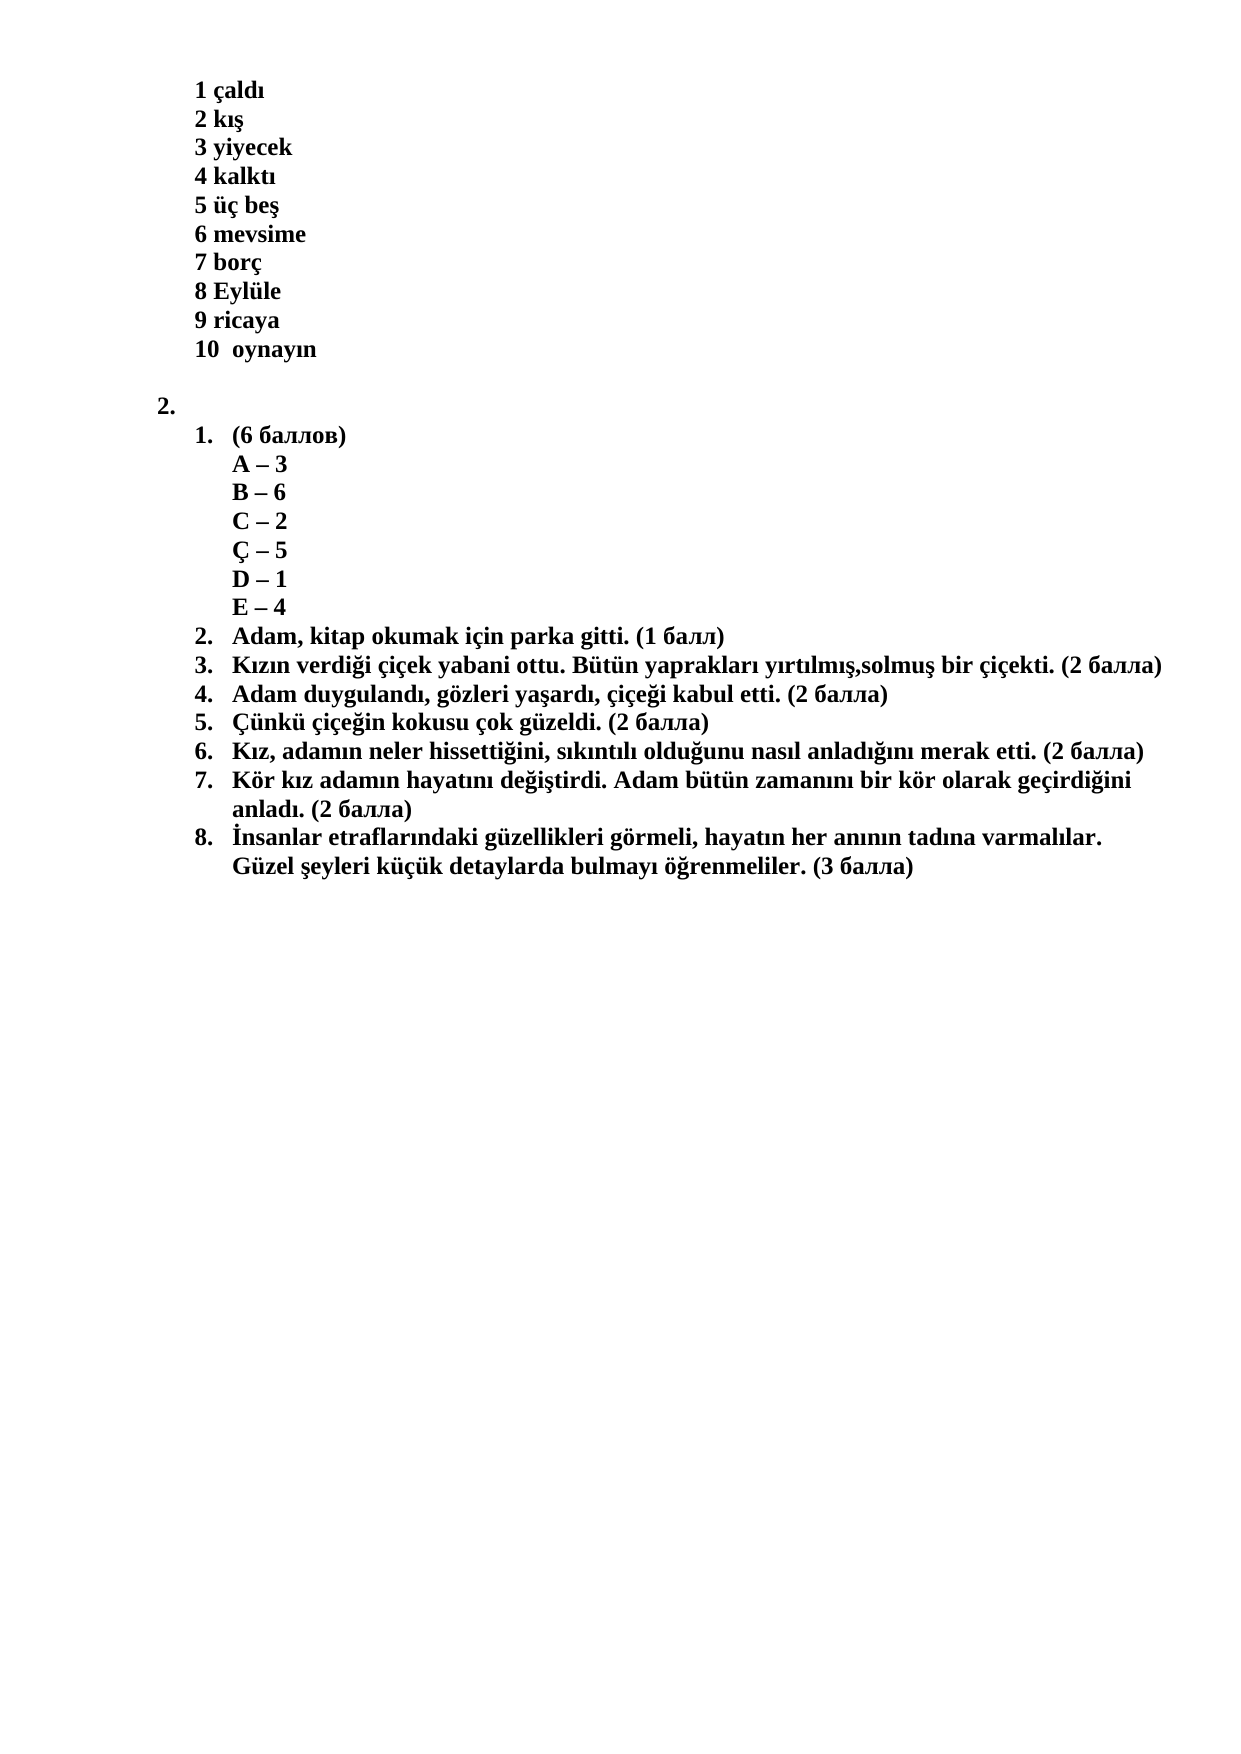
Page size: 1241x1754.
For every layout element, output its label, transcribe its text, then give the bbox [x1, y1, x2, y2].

list Adam duygulandı, gözleri yaşardı, çiçeği kabul etti. (2 балла) [194, 679, 1165, 707]
list Kör kız adamın hayatını değiştirdi. Adam bütün zamanını bir kör olarak geçirdiğini anladı. (2 балла) [194, 765, 1165, 822]
list Ç – 5 [232, 535, 1165, 564]
list 2 kış [194, 104, 1165, 132]
list Adam, kitap okumak için parka gitti. (1 балл) [194, 621, 1165, 650]
list Çünkü çiçeğin kokusu çok güzeldi. (2 балла) [194, 707, 1165, 736]
list C – 2 [232, 506, 1165, 535]
list 5 üç beş [194, 190, 1165, 219]
list oynayın [194, 334, 1165, 362]
list D – 1 [232, 564, 1165, 592]
list (6 баллов) [194, 420, 1165, 449]
list Kız, adamın neler hissettiğini, sıkıntılı olduğunu nasıl anladığını merak etti. (2 балла) [194, 736, 1165, 765]
list A – 3 [232, 449, 1165, 477]
list İnsanlar etraflarındaki güzellikleri görmeli, hayatın her anının tadına varmalılar. Güzel şeyleri küçük detaylarda bulmayı öğrenmeliler. (3 балла) [194, 822, 1165, 880]
list 1 çaldı [194, 75, 1165, 104]
list 7 borç [194, 247, 1165, 276]
list B – 6 [232, 477, 1165, 506]
list Kızın verdiği çiçek yabani ottu. Bütün yaprakları yırtılmış,solmuş bir çiçekti. (2 балла) [194, 650, 1165, 679]
list 8 Eylüle [194, 276, 1165, 305]
list E – 4 [232, 592, 1165, 621]
list 9 ricaya [194, 305, 1165, 334]
list 4 kalktı [194, 161, 1165, 190]
list 6 mevsime [194, 219, 1165, 247]
list 3 yiyecek [194, 132, 1165, 161]
